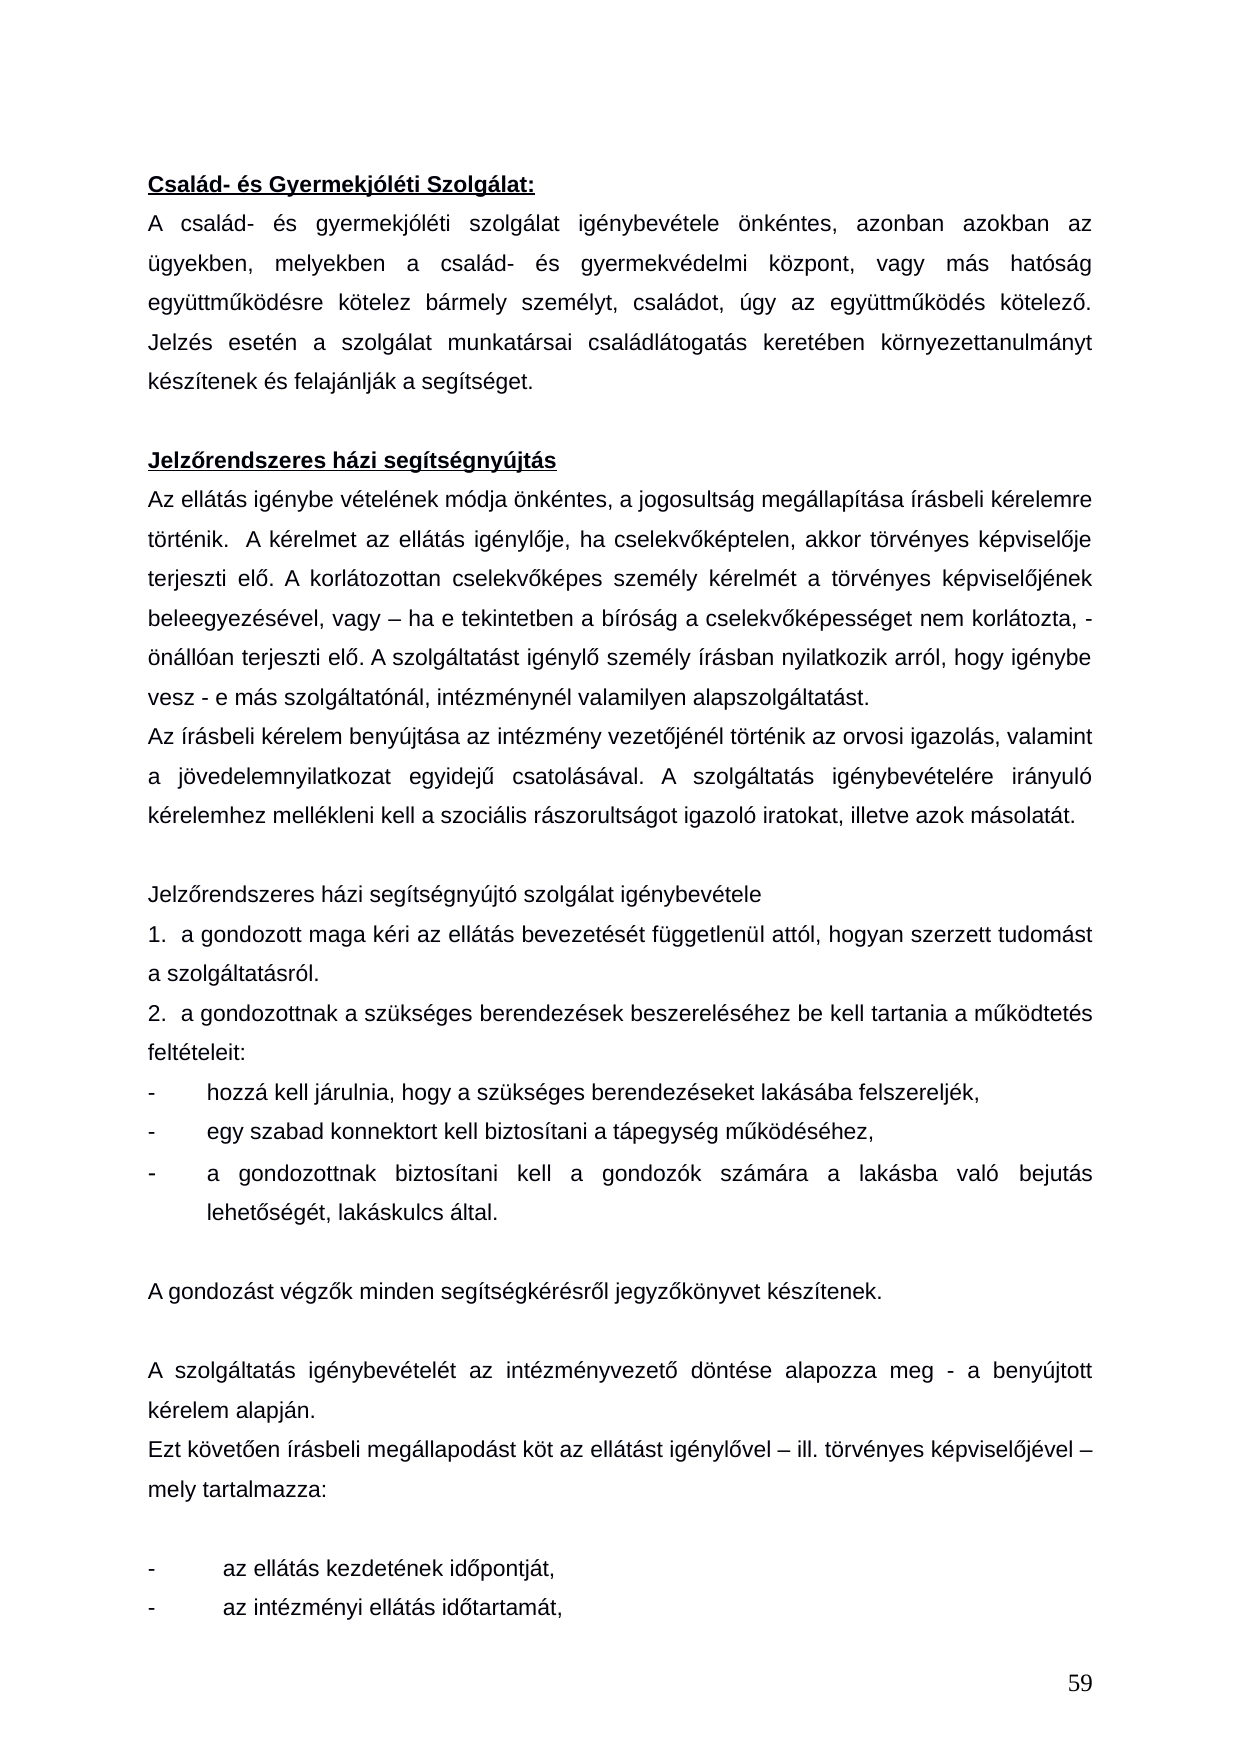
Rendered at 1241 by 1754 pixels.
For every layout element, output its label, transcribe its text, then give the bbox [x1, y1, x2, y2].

list egy szabad konnektort kell biztosítani a tápegység működéséhez, [148, 1118, 1093, 1144]
list a gondozottnak biztosítani kell a gondozók számára a lakásba való bejutás lehetőségét, lakáskulcs által. [148, 1157, 1093, 1226]
text 2. a gondozottnak a szükséges berendezések beszereléséhez be kell tartania a működtetés feltételeit: [148, 999, 1093, 1065]
text A gondozást végzők minden segítségkérésről jegyzőkönyvet készítenek. [148, 1278, 1093, 1305]
text Jelzőrendszeres házi segítségnyújtás [148, 447, 1093, 473]
text A család- és gyermekjóléti szolgálat igénybevétele önkéntes, azonban azokban az ügyekben, melyekben a család- és gyermekvédelmi központ, vagy más hatóság együttműködésre kötelez bármely személyt, családot, úgy az együttműködés kötelező. Jelzés esetén a szolgálat munkatársai családlátogatás keretében környezettanulmányt készítenek és felajánlják a segítséget. [148, 210, 1093, 394]
text Család- és Gyermekjóléti Szolgálat: [148, 171, 1093, 197]
text 1. a gondozott maga kéri az ellátás bevezetését függetlenül attól, hogyan szerzett tudomást a szolgáltatásról. [148, 921, 1093, 986]
text Az írásbeli kérelem benyújtása az intézmény vezetőjénél történik az orvosi igazolás, valamint a jövedelemnyilatkozat egyidejű csatolásával. A szolgáltatás igénybevételére irányuló kérelemhez mellékleni kell a szociális rászorultságot igazoló iratokat, illetve azok másolatát. [148, 723, 1093, 828]
text A szolgáltatás igénybevételét az intézményvezető döntése alapozza meg - a benyújtott kérelem alapján. [148, 1357, 1093, 1423]
list az ellátás kezdetének időpontját, [148, 1555, 1093, 1581]
list az intézményi ellátás időtartamát, [148, 1594, 1093, 1621]
text Ezt követően írásbeli megállapodást köt az ellátást igénylővel – ill. törvényes képviselőjével – mely tartalmazza: [148, 1436, 1093, 1502]
text Az ellátás igénybe vételének módja önkéntes, a jogosultság megállapítása írásbeli kérelemre történik. A kérelmet az ellátás igénylője, ha cselekvőképtelen, akkor törvényes képviselője terjeszti elő. A korlátozottan cselekvőképes személy kérelmét a törvényes képviselőjének beleegyezésével, vagy – ha e tekintetben a bíróság a cselekvőképességet nem korlátozta, - önállóan terjeszti elő. A szolgáltatást igénylő személy írásban nyilatkozik arról, hogy igénybe vesz - e más szolgáltatónál, intézménynél valamilyen alapszolgáltatást. [148, 486, 1093, 710]
text Jelzőrendszeres házi segítségnyújtó szolgálat igénybevétele [148, 881, 1093, 907]
list hozzá kell járulnia, hogy a szükséges berendezéseket lakásába felszereljék, [148, 1078, 1093, 1105]
